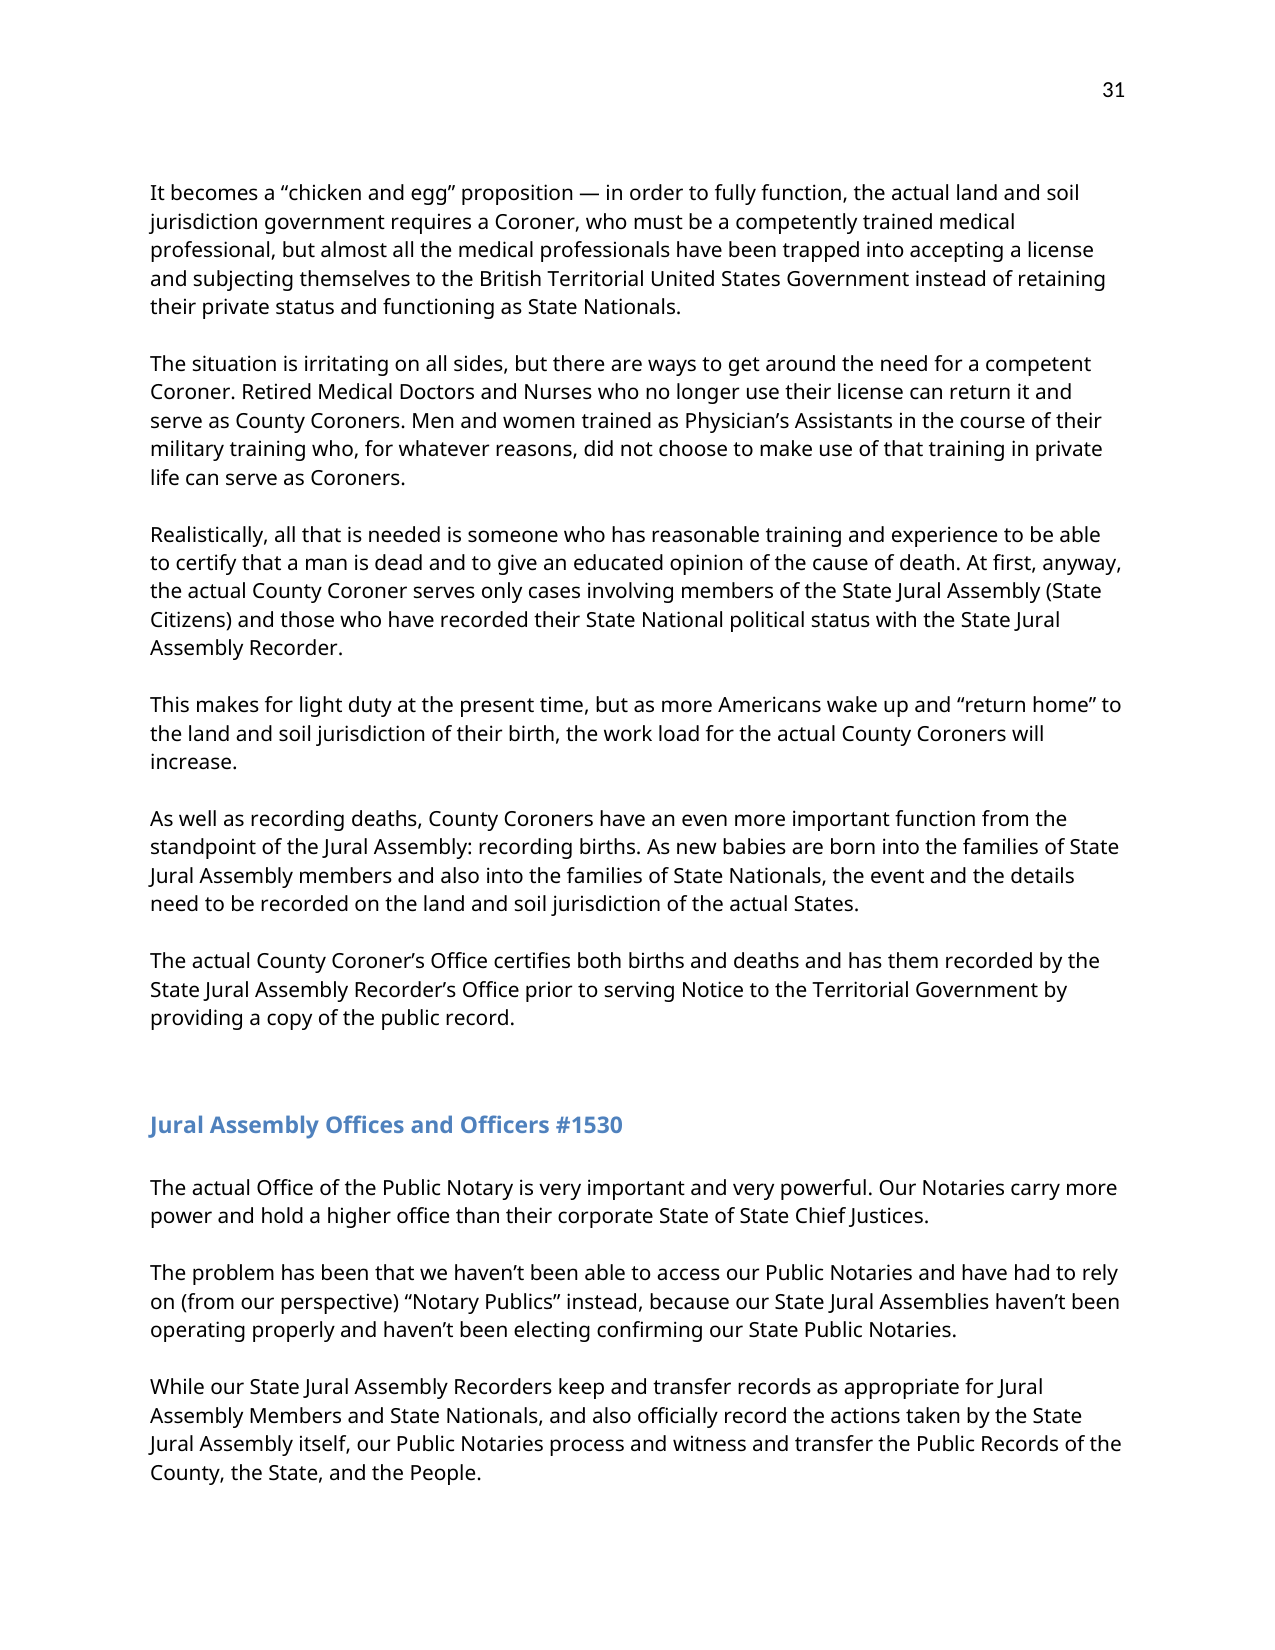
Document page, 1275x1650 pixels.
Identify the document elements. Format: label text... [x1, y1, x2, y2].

text The situation is irritating on all sides, but there are ways to get around the need for a competent Coroner. Retired Medical Doctors and Nurses who no longer use their license can return it and serve as County Coroners. Men and women trained as Physician’s Assistants in the course of their military training who, for whatever reasons, did not choose to make use of that training in private life can serve as Coroners. [150, 349, 1125, 491]
text While our State Jural Assembly Recorders keep and transfer records as appropriate for Jural Assembly Members and State Nationals, and also officially record the actions taken by the State Jural Assembly itself, our Public Notaries process and witness and transfer the Public Records of the County, the State, and the People. [150, 1372, 1125, 1486]
text The actual Office of the Public Notary is very important and very powerful. Our Notaries carry more power and hold a higher office than their corporate State of State Chief Justices. [150, 1173, 1125, 1230]
text The problem has been that we haven’t been able to access our Public Notaries and have had to rely on (from our perspective) “Notary Publics” instead, because our State Jural Assemblies haven’t been operating properly and haven’t been electing confirming our State Public Notaries. [150, 1258, 1125, 1344]
text Realistically, all that is needed is someone who has reasonable training and experience to be able to certify that a man is dead and to give an educated opinion of the cause of death. At first, anyway, the actual County Coroner serves only cases involving members of the State Jural Assembly (State Citizens) and those who have recorded their State National political status with the State Jural Assembly Recorder. [150, 520, 1125, 662]
text As well as recording deaths, County Coroners have an even more important function from the standpoint of the Jural Assembly: recording births. As new babies are born into the families of State Jural Assembly members and also into the families of State Nationals, the event and the details need to be recorded on the land and soil jurisdiction of the actual States. [150, 804, 1125, 918]
text It becomes a “chicken and egg” proposition — in order to fully function, the actual land and soil jurisdiction government requires a Coroner, who must be a competently trained medical professional, but almost all the medical professionals have been trapped into accepting a license and subjecting themselves to the British Territorial United States Government instead of retaining their private status and functioning as State Nationals. [150, 178, 1125, 321]
text This makes for light duty at the present time, but as more Americans wake up and “return home” to the land and soil jurisdiction of their birth, the work load for the actual County Coroners will increase. [150, 690, 1125, 776]
text The actual County Coroner’s Office certifies both births and deaths and has them recorded by the State Jural Assembly Recorder’s Office prior to serving Notice to the Territorial Government by providing a copy of the public record. [150, 946, 1125, 1032]
subtitle Jural Assembly Offices and Officers #1530 [150, 1109, 1125, 1140]
